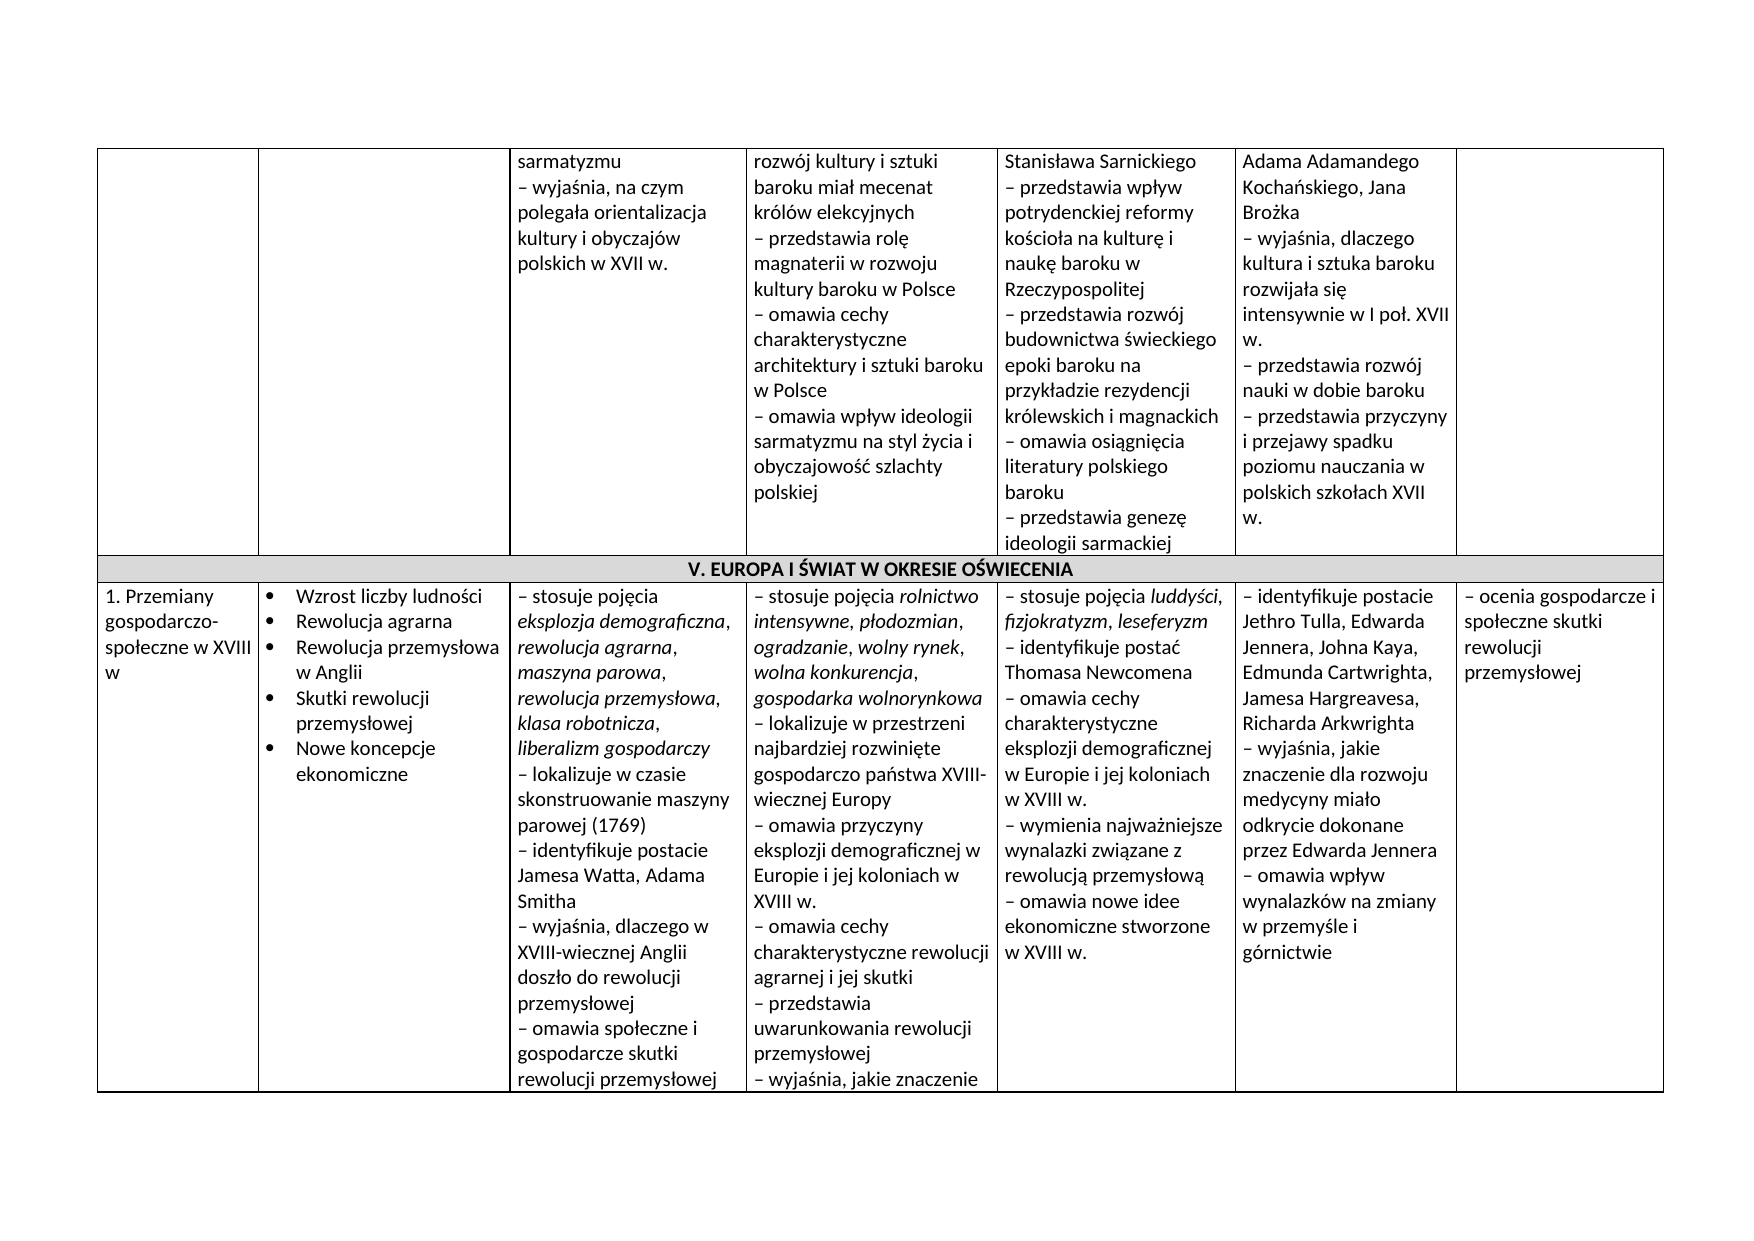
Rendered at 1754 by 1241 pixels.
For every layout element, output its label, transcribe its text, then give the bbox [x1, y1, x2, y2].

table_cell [998, 583, 1235, 1091]
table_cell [1457, 149, 1663, 555]
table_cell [259, 583, 509, 1091]
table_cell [1236, 583, 1456, 1091]
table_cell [747, 149, 997, 555]
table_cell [98, 583, 258, 1091]
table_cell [1236, 149, 1456, 555]
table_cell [511, 583, 746, 1091]
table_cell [998, 149, 1235, 555]
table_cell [1457, 583, 1663, 1091]
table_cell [98, 149, 258, 555]
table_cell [511, 149, 746, 555]
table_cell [747, 583, 997, 1091]
table_cell V. EUROPA I ŚWIAT W OKRESIE OŚWIECENIA [98, 556, 1663, 582]
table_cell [259, 149, 509, 555]
